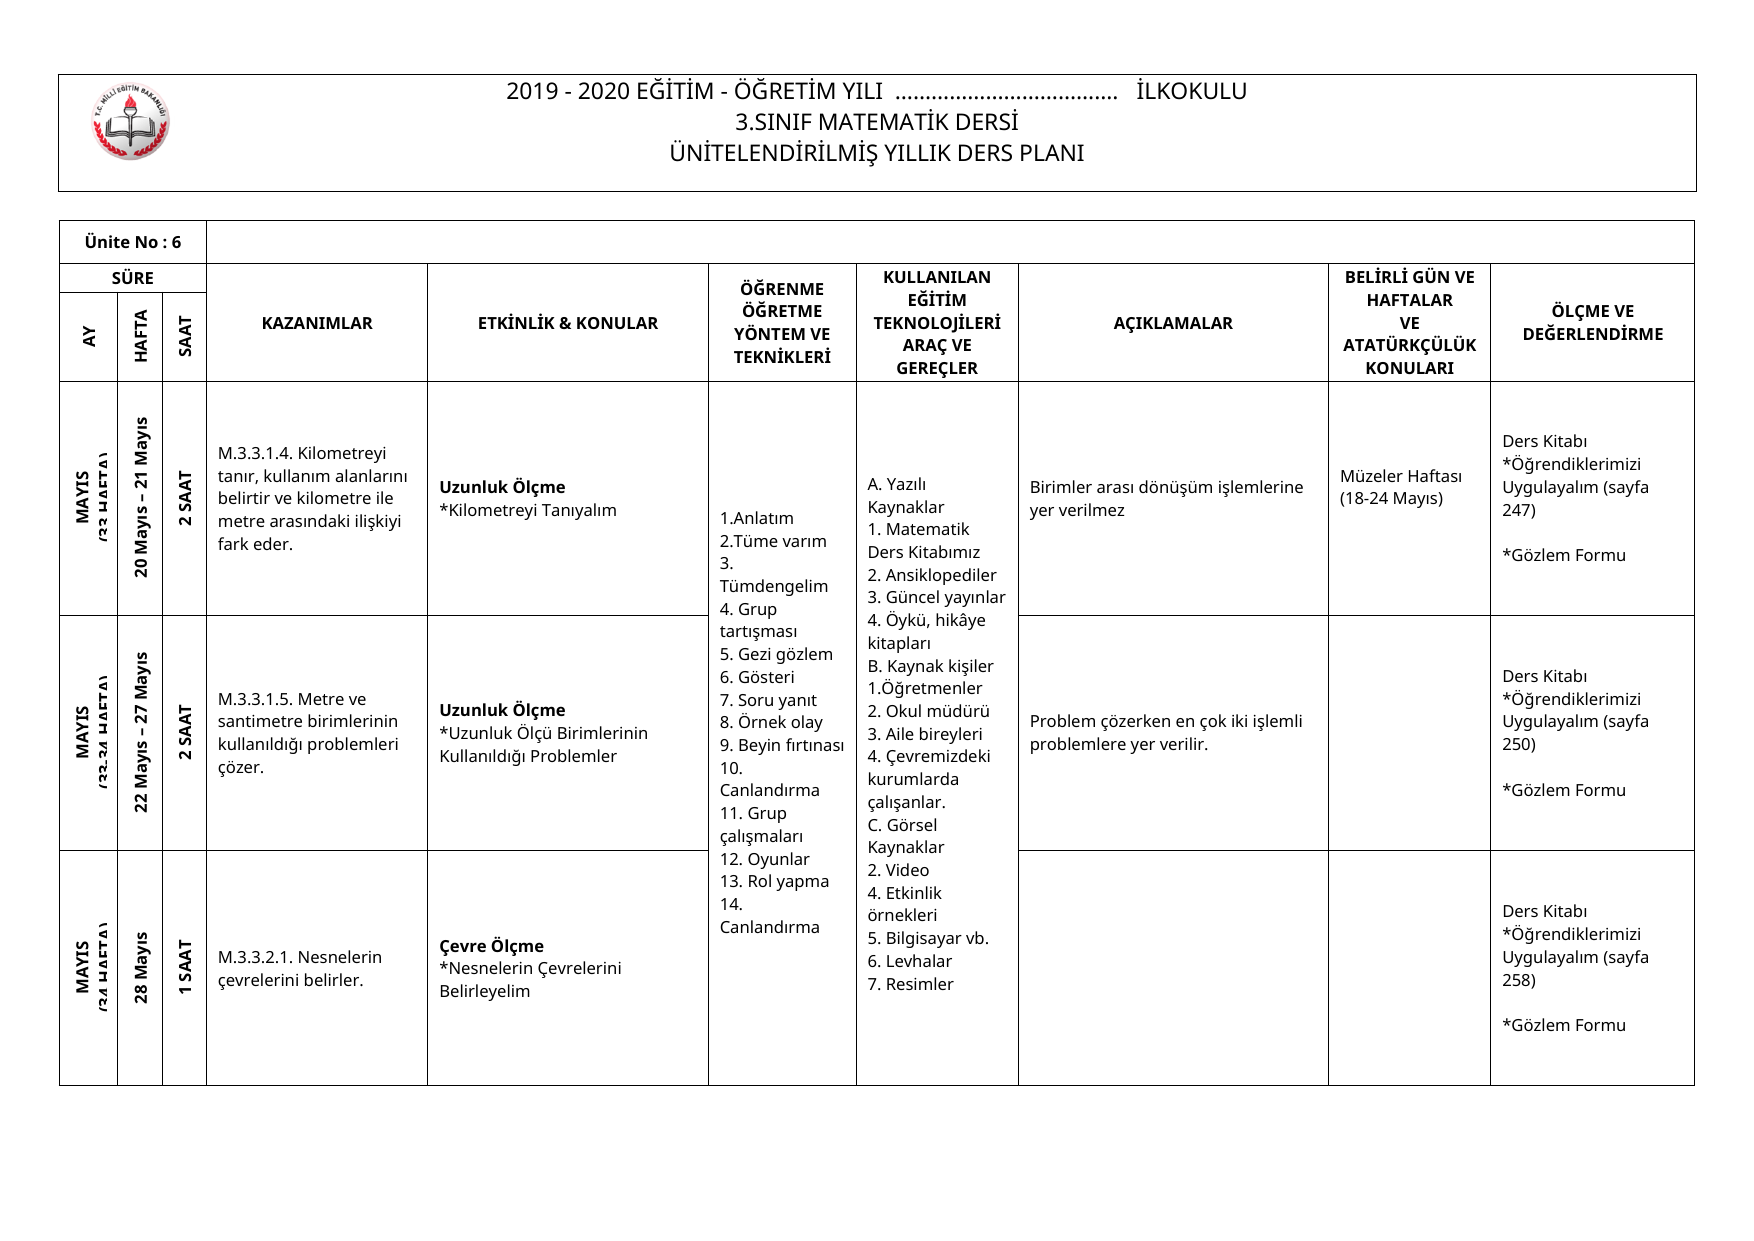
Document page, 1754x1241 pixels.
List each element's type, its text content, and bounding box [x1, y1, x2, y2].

table_cell 20 Mayıs – 21 Mayıs [118, 382, 162, 614]
picture [85, 77, 175, 167]
table_cell MAYIS (33.HAFTA) [60, 382, 117, 614]
table_cell [1329, 616, 1490, 850]
table_cell [1329, 851, 1490, 1085]
table_cell ETKİNLİK & KONULAR [428, 264, 708, 381]
table_cell Problem çözerken en çok iki işlemli problemlere yer verilir. [1019, 616, 1328, 850]
table_cell AY [60, 293, 117, 381]
table_cell 1 SAAT [163, 851, 206, 1085]
table_cell MAYIS (34.HAFTA) [60, 851, 117, 1085]
table_cell SAAT [163, 293, 206, 381]
table_cell 28 Mayıs [118, 851, 162, 1085]
table_header [207, 221, 1694, 263]
table_cell Birimler arası dönüşüm işlemlerine yer verilmez [1019, 382, 1328, 614]
table_cell KULLANILAN EĞİTİM TEKNOLOJİLERİ ARAÇ VE GEREÇLER [857, 264, 1018, 381]
table_cell Müzeler Haftası (18-24 Mayıs) [1329, 382, 1490, 614]
table_cell M.3.3.2.1. Nesnelerin çevrelerini belirler. [207, 851, 427, 1085]
table_cell 2 SAAT [163, 616, 206, 850]
table_cell 2 SAAT [163, 382, 206, 614]
table_cell 1.Anlatım 2.Tüme varım 3. Tümdengelim 4. Grup tartışması 5. Gezi gözlem 6. Gösteri 7. Soru yanıt 8. Örnek olay 9. Beyin fırtınası 10. Canlandırma 11. Grup çalışmaları 12. Oyunlar 13. Rol yapma 14. Canlandırma [709, 382, 856, 1085]
table_cell ÖLÇME VE DEĞERLENDİRME [1491, 264, 1694, 381]
table_cell M.3.3.1.4. Kilometreyi tanır, kullanım alanlarını belirtir ve kilometre ile metre arasındaki ilişkiyi fark eder. [207, 382, 427, 614]
table_cell Çevre Ölçme *Nesnelerin Çevrelerini Belirleyelim [428, 851, 708, 1085]
table_cell AÇIKLAMALAR [1019, 264, 1328, 381]
table_header Ünite No : 6 [60, 221, 206, 263]
table_cell Ders Kitabı *Öğrendiklerimizi Uygulayalım (sayfa 247) *Gözlem Formu [1491, 382, 1694, 614]
table_cell A. Yazılı Kaynaklar 1. Matematik Ders Kitabımız 2. Ansiklopediler 3. Güncel yayınlar 4. Öykü, hikâye kitapları B. Kaynak kişiler 1.Öğretmenler 2. Okul müdürü 3. Aile bireyleri 4. Çevremizdeki kurumlarda çalışanlar. C. Görsel Kaynaklar 2. Video 4. Etkinlik örnekleri 5. Bilgisayar vb. 6. Levhalar 7. Resimler [857, 382, 1018, 1085]
table_cell SÜRE [60, 264, 206, 292]
table_cell Uzunluk Ölçme *Uzunluk Ölçü Birimlerinin Kullanıldığı Problemler [428, 616, 708, 850]
table_cell 22 Mayıs – 27 Mayıs [118, 616, 162, 850]
table_cell Ders Kitabı *Öğrendiklerimizi Uygulayalım (sayfa 258) *Gözlem Formu [1491, 851, 1694, 1085]
table_cell Ders Kitabı *Öğrendiklerimizi Uygulayalım (sayfa 250) *Gözlem Formu [1491, 616, 1694, 850]
table_cell M.3.3.1.5. Metre ve santimetre birimlerinin kullanıldığı problemleri çözer. [207, 616, 427, 850]
table_cell Uzunluk Ölçme *Kilometreyi Tanıyalım [428, 382, 708, 614]
table_cell HAFTA [118, 293, 162, 381]
table_cell MAYIS (33-34.HAFTA) [60, 616, 117, 850]
table_cell KAZANIMLAR [207, 264, 427, 381]
table_cell BELİRLİ GÜN VE HAFTALAR VE ATATÜRKÇÜLÜK KONULARI [1329, 264, 1490, 381]
table_cell [1019, 851, 1328, 1085]
table_cell ÖĞRENME ÖĞRETME YÖNTEM VE TEKNİKLERİ [709, 264, 856, 381]
